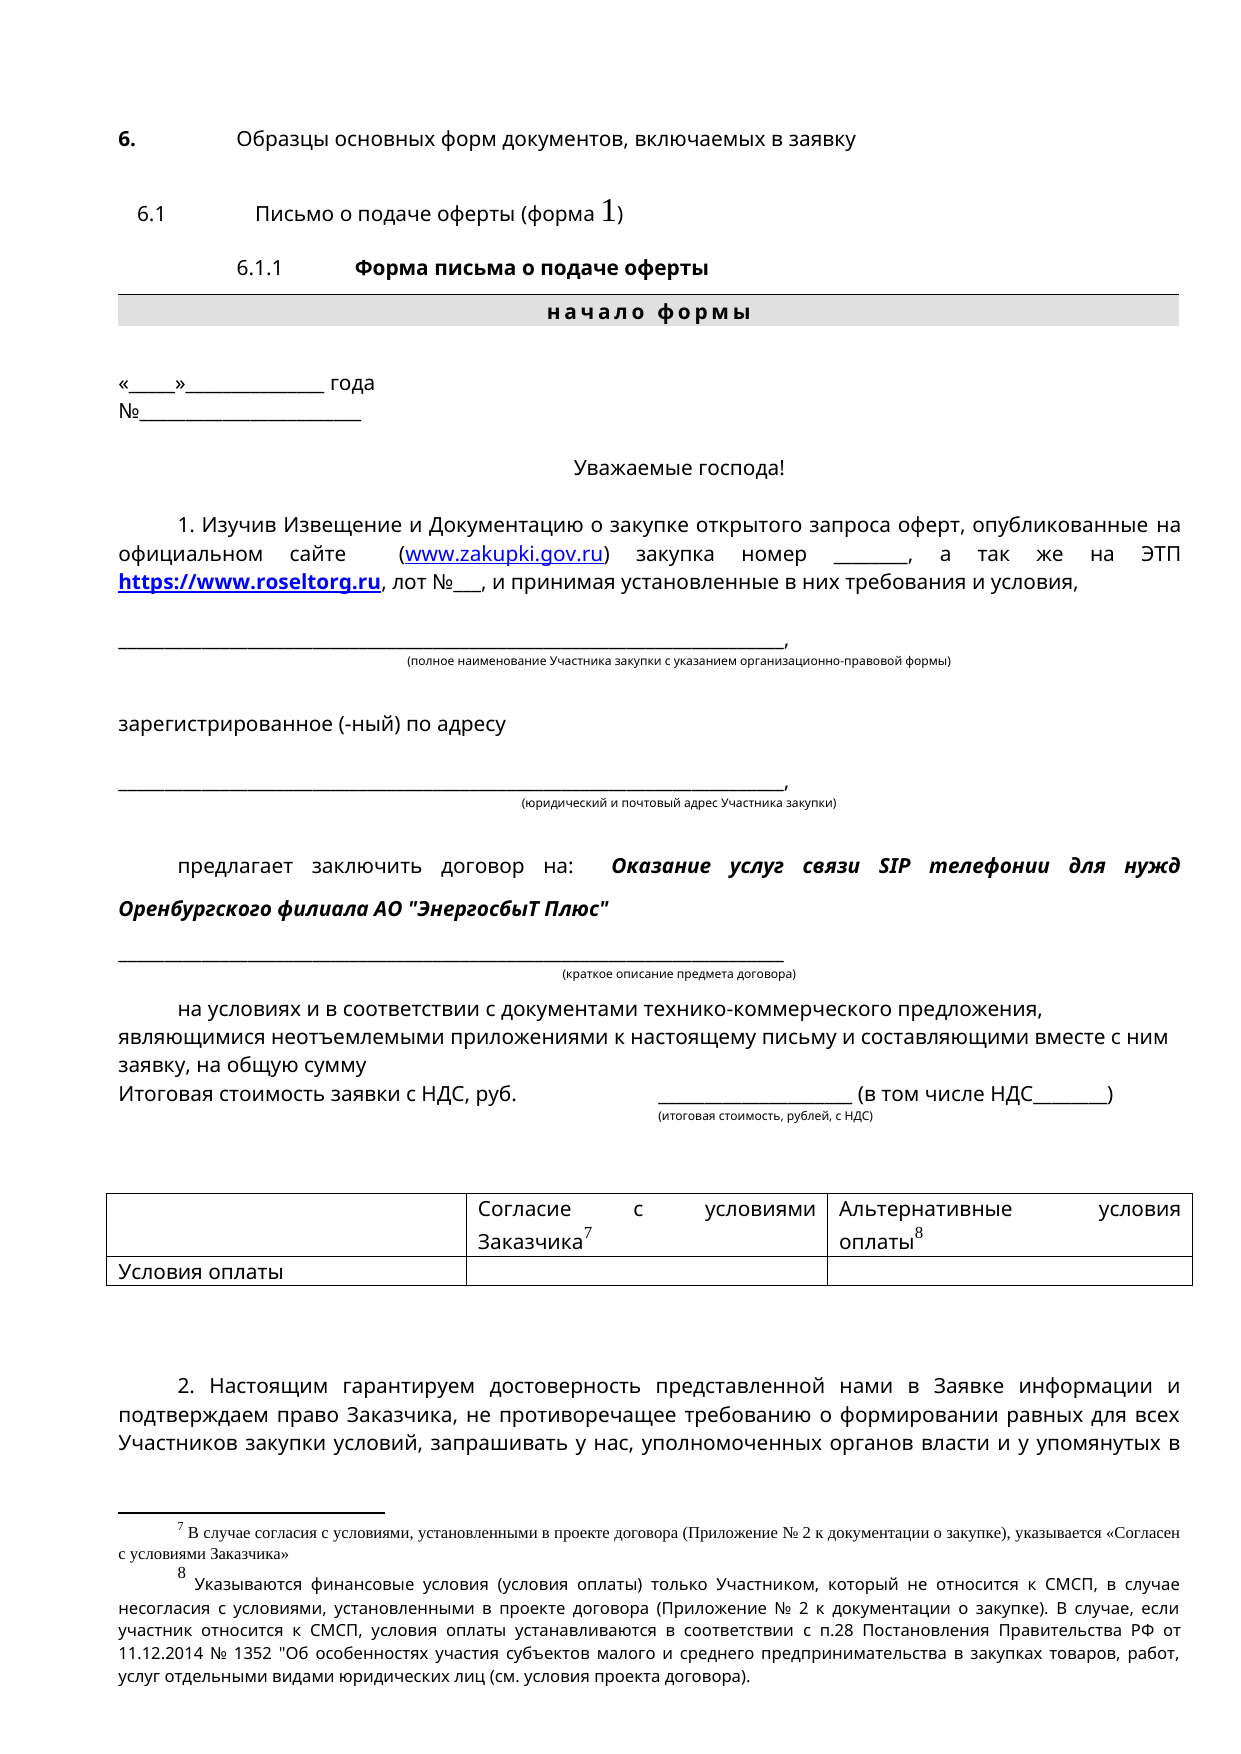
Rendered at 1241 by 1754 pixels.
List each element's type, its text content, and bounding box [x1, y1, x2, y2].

text начало формы [118, 295, 1179, 326]
table_header Итоговая стоимость заявки с НДС, руб. [107, 1079, 647, 1136]
table_cell [828, 1257, 1192, 1285]
text зарегистрированное (-ный) по адресу [118, 709, 1181, 738]
text (краткое описание предмета договора) [118, 965, 1181, 994]
list Форма письма о подаче оферты [236, 253, 1181, 282]
table_header Согласие с условиями Заказчика [467, 1194, 827, 1256]
text ________________________________________________________________________, [118, 766, 1181, 795]
text «_____»_______________ года [118, 368, 635, 397]
table_cell [467, 1257, 827, 1285]
text Уважаемые господа! [118, 453, 1181, 482]
table_header Альтернативные условия оплаты [828, 1194, 1192, 1256]
text на условиях и в соответствии с документами технико-коммерческого предложения, являющимися неотъемлемыми приложениями к настоящему письму и составляющими вместе с ним заявку, на общую сумму [118, 994, 1181, 1079]
text (полное наименование Участника закупки с указанием организационно-правовой формы) [118, 653, 1181, 681]
text (юридический и почтовый адрес Участника закупки) [118, 795, 1181, 823]
table_header _____________________ (в том числе НДС________) (итоговая стоимость, рублей, с НДС) [647, 1079, 1187, 1136]
text 1. Изучив Извещение и Документацию о закупке открытого запроса оферт, опубликованные на официальном сайте (www.zakupki.gov.ru) закупка номер ________, а так же на ЭТП https://www.roseltorg.ru, лот №___, и принимая установленные в них требования и условия, [118, 510, 1181, 596]
subtitle Образцы основных форм документов, включаемых в заявку [118, 124, 1181, 152]
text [118, 1372, 1181, 1457]
table_cell Условия оплаты [107, 1257, 466, 1285]
text №________________________ [118, 397, 635, 425]
text ________________________________________________________________________, [118, 624, 1181, 653]
table_header [107, 1194, 466, 1256]
subtitle Письмо о подаче оферты (форма 1) [137, 190, 1181, 228]
text предлагает заключить договор на: Оказание услуг связи SIP телефонии для нужд Оренбургского филиала АО "ЭнергосбыТ Плюс" [118, 852, 1181, 923]
text ________________________________________________________________________ [118, 937, 1181, 965]
